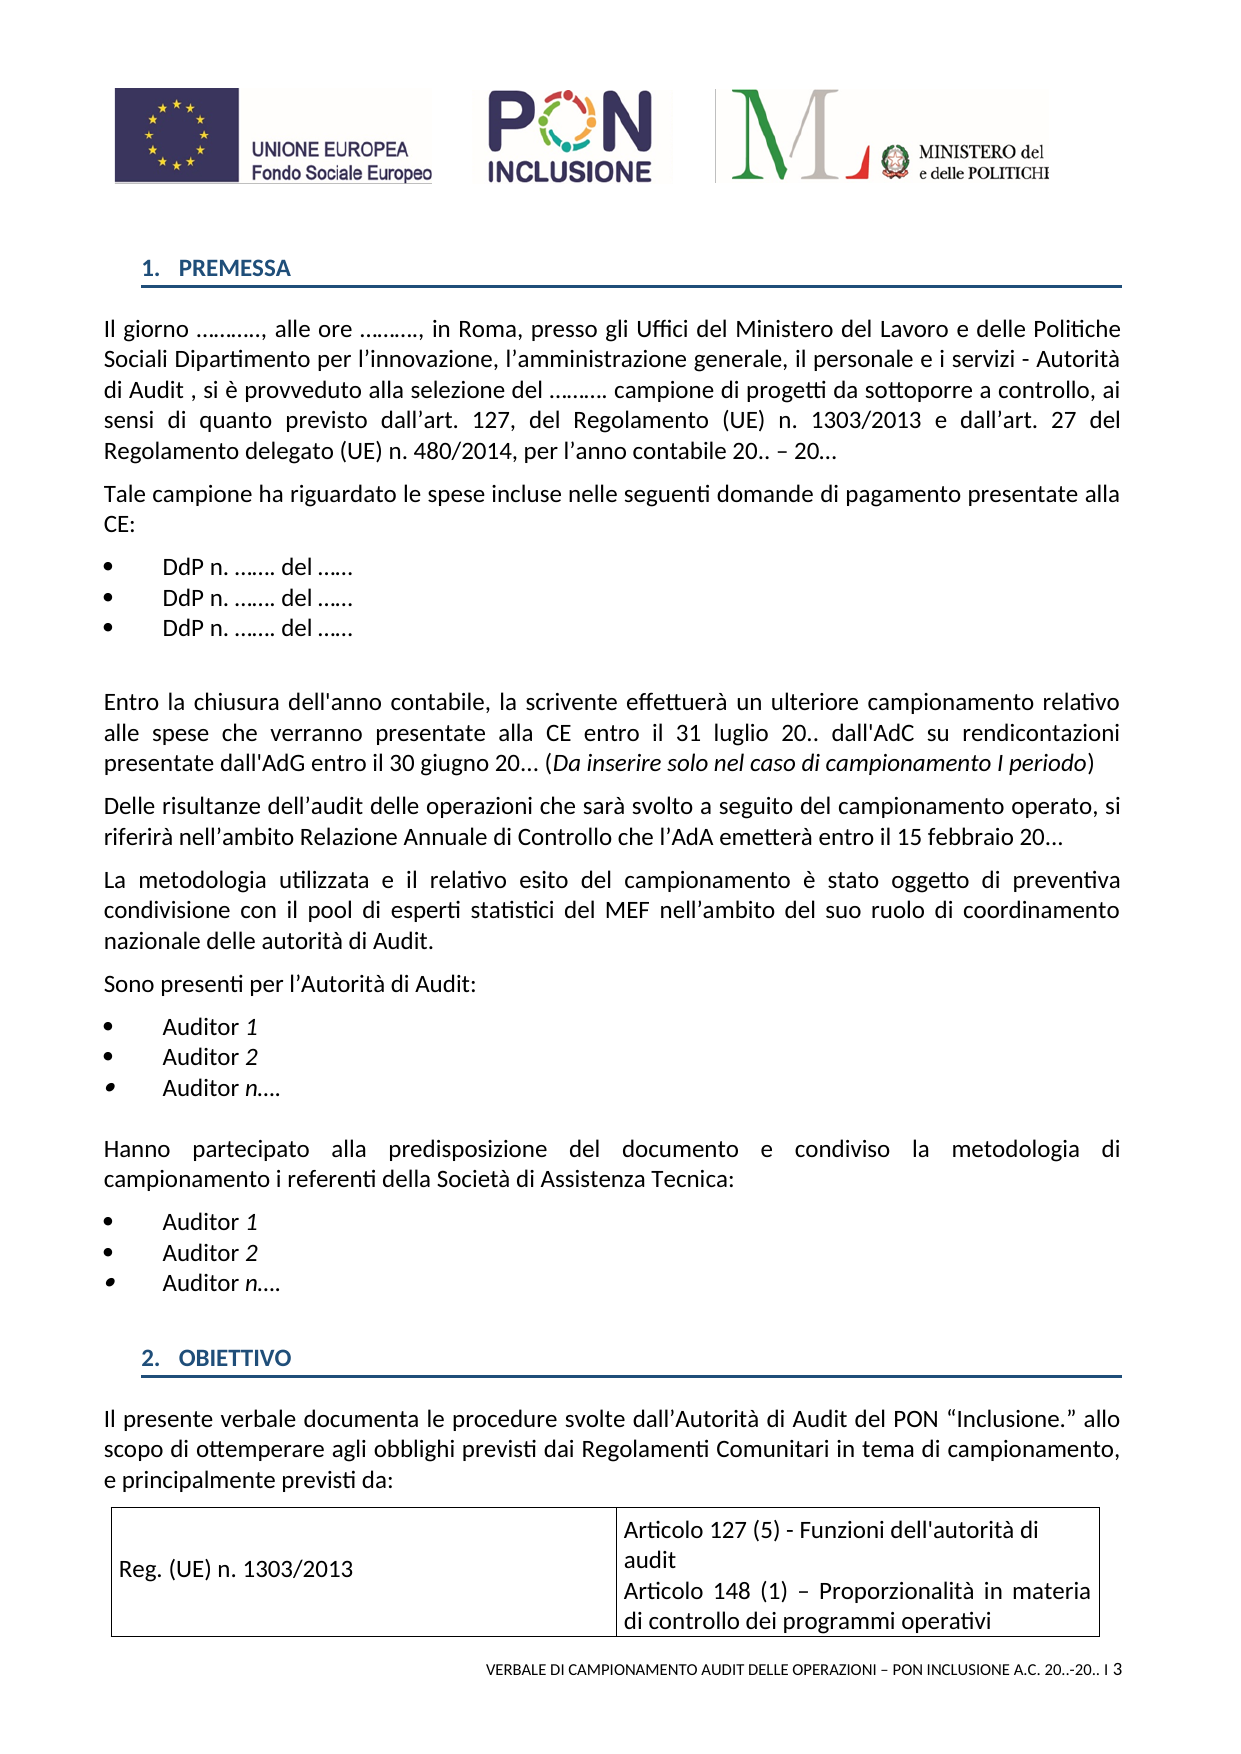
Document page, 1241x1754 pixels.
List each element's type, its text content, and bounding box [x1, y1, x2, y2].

text Delle risultanze dell’audit delle operazioni che sarà svolto a seguito del campionamento operato, si riferirà nell’ambito Relazione Annuale di Controllo che l’AdA emetterà entro il 15 febbraio 20... [103, 790, 1122, 851]
text Sono presenti per l’Autorità di Audit: [103, 968, 1122, 998]
list DdP n. ……. del …… [103, 613, 1122, 643]
text Tale campione ha riguardato le spese incluse nelle seguenti domande di pagamento presentate alla CE: [103, 478, 1122, 539]
table_header Reg. (UE) n. 1303/2013 [112, 1508, 616, 1636]
picture [114, 88, 1049, 184]
list DdP n. ……. del …… [103, 552, 1122, 582]
list Auditor 1 [103, 1206, 1122, 1237]
table_header Articolo 127 (5) - Funzioni dell'autorità di audit Articolo 148 (1) – Proporzionalità in materia di controllo dei programmi operativi [617, 1508, 1099, 1636]
list Auditor n…. [103, 1267, 1122, 1298]
text Il presente verbale documenta le procedure svolte dall’Autorità di Audit del PON “Inclusione.” allo scopo di ottemperare agli obblighi previsti dai Regolamenti Comunitari in tema di campionamento, e principalmente previsti da: [103, 1403, 1122, 1494]
subtitle OBIETTIVO [141, 1342, 1122, 1375]
subtitle Premessa [141, 252, 1122, 285]
list Auditor n…. [103, 1072, 1122, 1102]
text Hanno partecipato alla predisposizione del documento e condiviso la metodologia di campionamento i referenti della Società di Assistenza Tecnica: [103, 1133, 1122, 1194]
text Entro la chiusura dell'anno contabile, la scrivente effettuerà un ulteriore campionamento relativo alle spese che verranno presentate alla CE entro il 31 luglio 20.. dall'AdC su rendicontazioni presentate dall'AdG entro il 30 giugno 20... (Da inserire solo nel caso di campionamento I periodo) [103, 686, 1122, 778]
text Il giorno ……….., alle ore ………., in Roma, presso gli Uffici del Ministero del Lavoro e delle Politiche Sociali Dipartimento per l’innovazione, l’amministrazione generale, il personale e i servizi - Autorità di Audit , si è provveduto alla selezione del ………. campione di progetti da sottoporre a controllo, ai sensi di quanto previsto dall’art. 127, del Regolamento (UE) n. 1303/2013 e dall’art. 27 del Regolamento delegato (UE) n. 480/2014, per l’anno contabile 20.. – 20… [103, 313, 1122, 466]
list Auditor 2 [103, 1237, 1122, 1267]
text La metodologia utilizzata e il relativo esito del campionamento è stato oggetto di preventiva condivisione con il pool di esperti statistici del MEF nell’ambito del suo ruolo di coordinamento nazionale delle autorità di Audit. [103, 864, 1122, 955]
list Auditor 2 [103, 1041, 1122, 1072]
list DdP n. ……. del …… [103, 582, 1122, 613]
list Auditor 1 [103, 1011, 1122, 1041]
